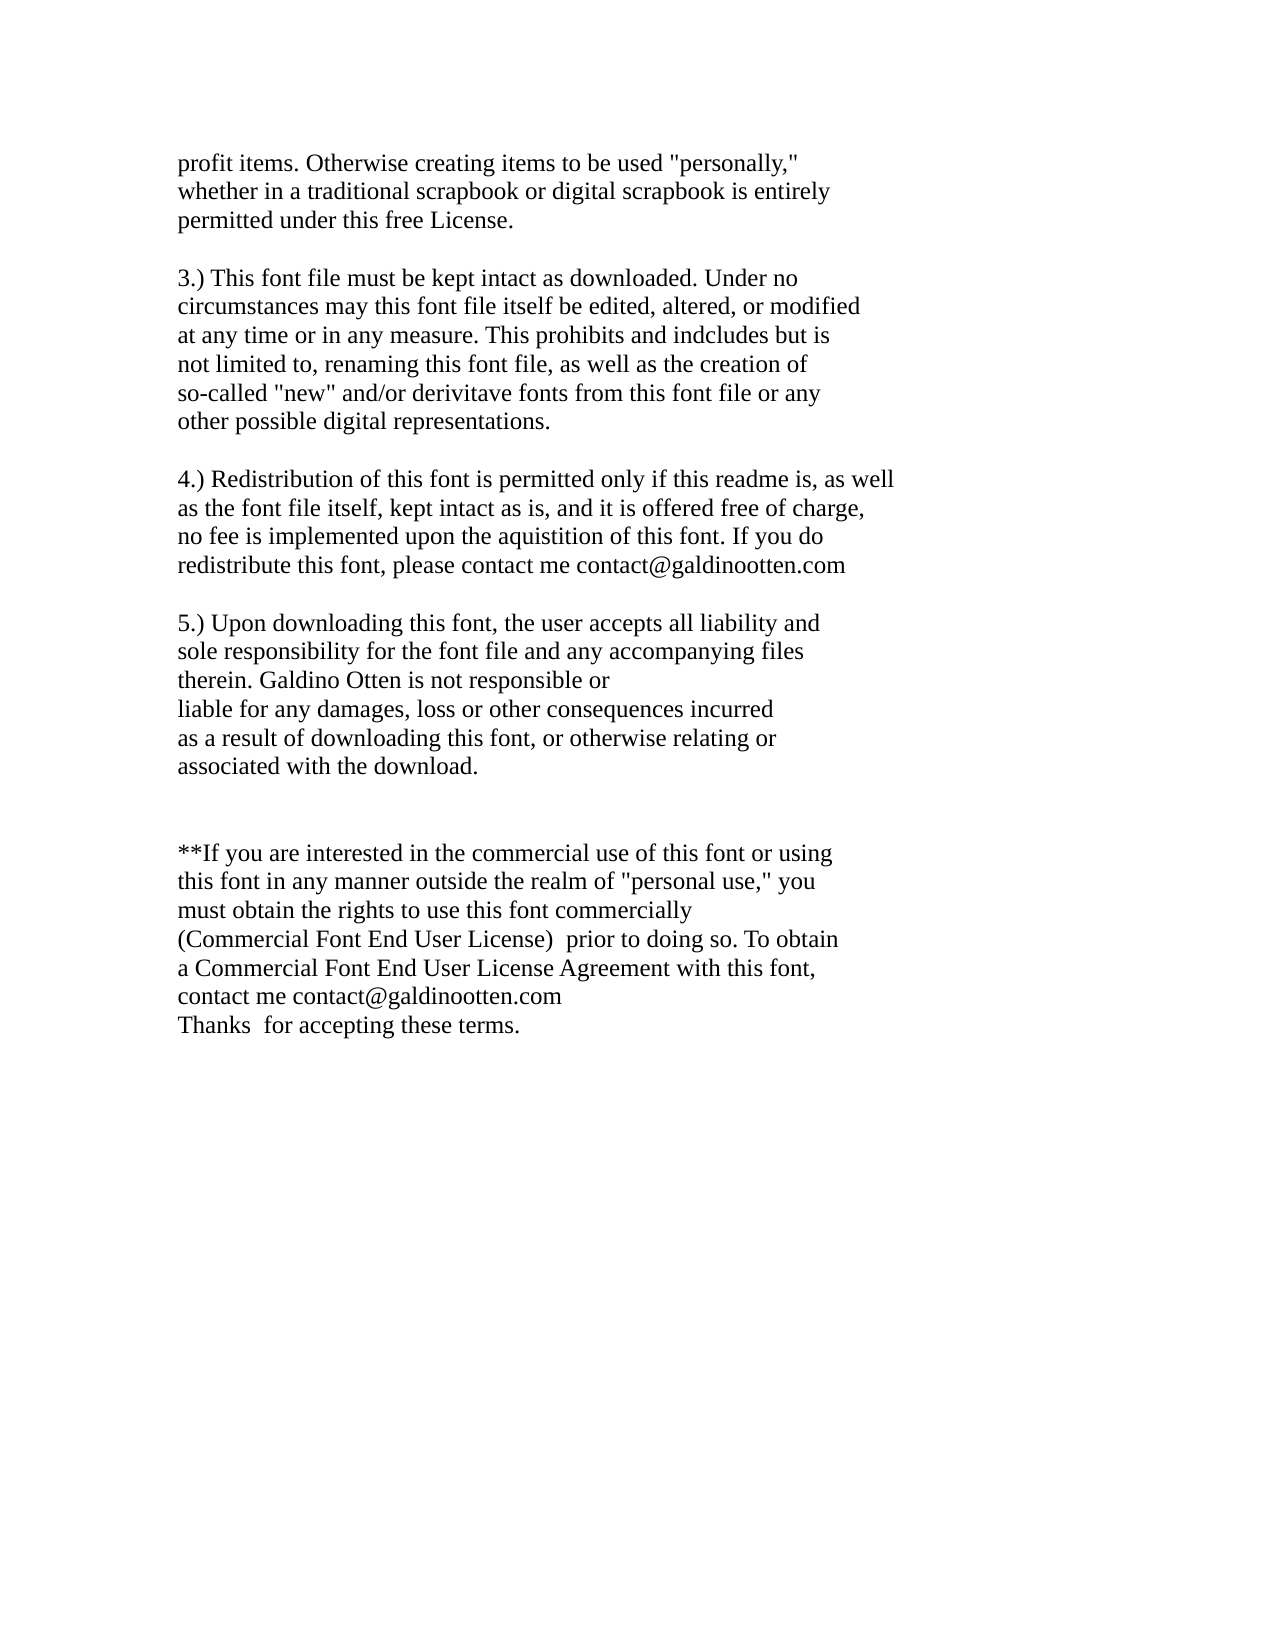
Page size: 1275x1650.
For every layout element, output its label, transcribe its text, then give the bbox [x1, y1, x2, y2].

text not limited to, renaming this font file, as well as the creation of [177, 349, 1098, 378]
text permitted under this free License. [177, 205, 1098, 234]
text must obtain the rights to use this font commercially [177, 895, 1098, 924]
text associated with the download. [177, 751, 1098, 780]
text other possible digital representations. [177, 406, 1098, 435]
text sole responsibility for the font file and any accompanying files [177, 636, 1098, 665]
text liable for any damages, loss or other consequences incurred [177, 694, 1098, 723]
text (Commercial Font End User License) prior to doing so. To obtain [177, 924, 1098, 953]
text circumstances may this font file itself be edited, altered, or modified [177, 291, 1098, 320]
text no fee is implemented upon the aquistition of this font. If you do [177, 521, 1098, 550]
text contact me contact@galdinootten.com [177, 981, 1098, 1010]
text whether in a traditional scrapbook or digital scrapbook is entirely [177, 176, 1098, 205]
text so-called "new" and/or derivitave fonts from this font file or any [177, 378, 1098, 406]
text Thanks for accepting these terms. [177, 1010, 1098, 1039]
text 3.) This font file must be kept intact as downloaded. Under no [177, 263, 1098, 291]
text 4.) Redistribution of this font is permitted only if this readme is, as well [177, 464, 1098, 493]
text **If you are interested in the commercial use of this font or using [177, 838, 1098, 866]
text a Commercial Font End User License Agreement with this font, [177, 953, 1098, 981]
text redistribute this font, please contact me contact@galdinootten.com [177, 550, 1098, 579]
text as a result of downloading this font, or otherwise relating or [177, 723, 1098, 751]
text as the font file itself, kept intact as is, and it is offered free of charge, [177, 493, 1098, 521]
text at any time or in any measure. This prohibits and indcludes but is [177, 320, 1098, 349]
text 5.) Upon downloading this font, the user accepts all liability and [177, 608, 1098, 636]
text profit items. Otherwise creating items to be used "personally," [177, 148, 1098, 176]
text this font in any manner outside the realm of "personal use," you [177, 866, 1098, 895]
text therein. Galdino Otten is not responsible or [177, 665, 1098, 694]
